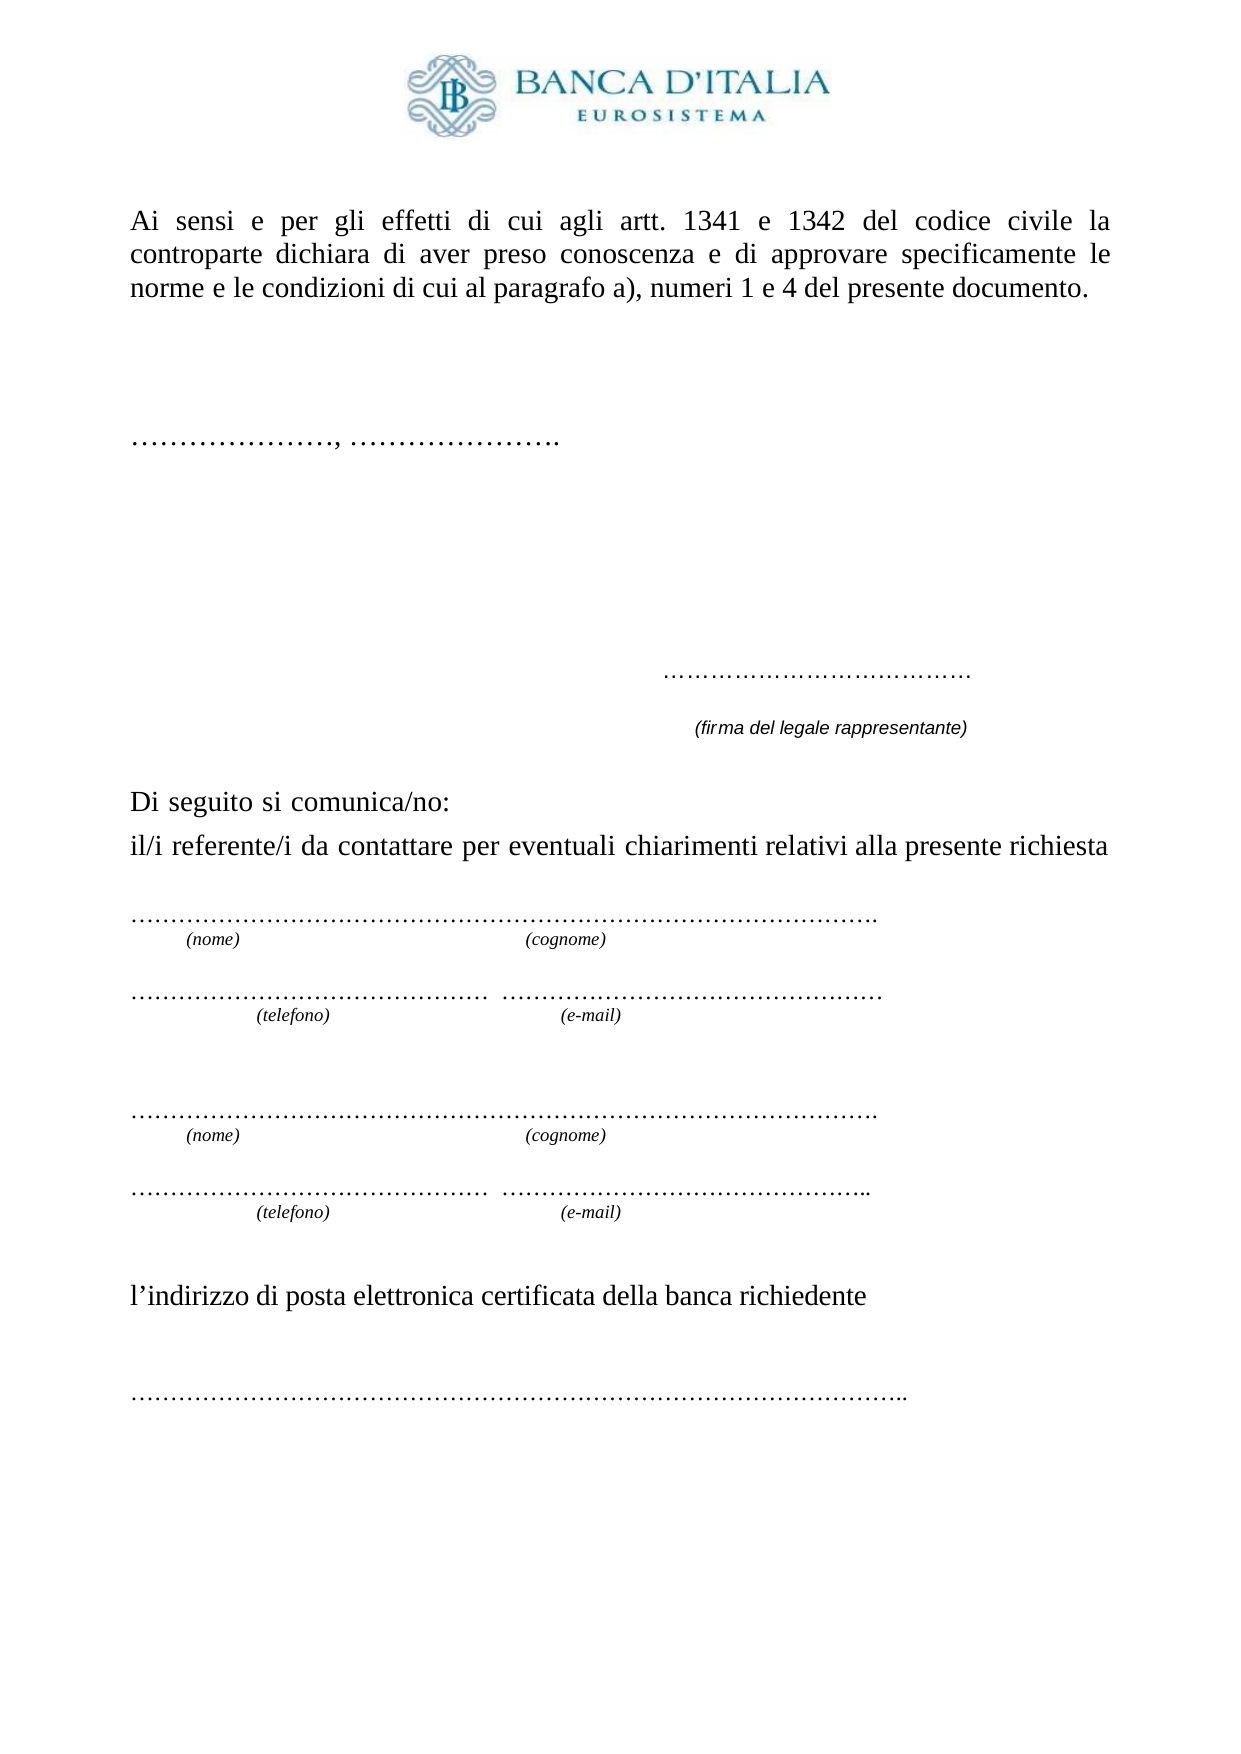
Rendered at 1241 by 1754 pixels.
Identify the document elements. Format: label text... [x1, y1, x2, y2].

picture [404, 53, 833, 148]
text (telefono) (e-mail) [256, 1201, 1122, 1222]
text …………………………………………………………………………………….. [130, 1378, 974, 1405]
text l’indirizzo di posta elettronica certificata della banca richiedente [130, 1278, 1122, 1311]
text (firma del legale rappresentante) [118, 717, 981, 739]
text (nome) (cognome) [186, 1124, 1122, 1146]
text Ai sensi e per gli effetti di cui agli artt. 1341 e 1342 del codice civile la controparte dichiara di aver preso conoscenza e di approvare specificamente le norme e le condizioni di cui al paragrafo a), numeri 1 e 4 del presente documento. [130, 204, 1111, 303]
text il/i referente/i da contattare per eventuali chiarimenti relativi alla presente richiesta [130, 828, 1122, 862]
text (nome) (cognome) [186, 928, 1122, 949]
text (telefono) (e-mail) [256, 1004, 1122, 1026]
text ……………………………………… ……………………………………….. [130, 1173, 1129, 1201]
text ………………………………… [660, 656, 974, 684]
text …………………, …………………. [118, 418, 576, 451]
text …………………………………………………………………………………. [130, 900, 886, 928]
text …………………………………………………………………………………. [130, 1096, 886, 1124]
text Di seguito si comunica/no: [130, 784, 1122, 817]
text ……………………………………… ………………………………………… [130, 977, 1129, 1004]
